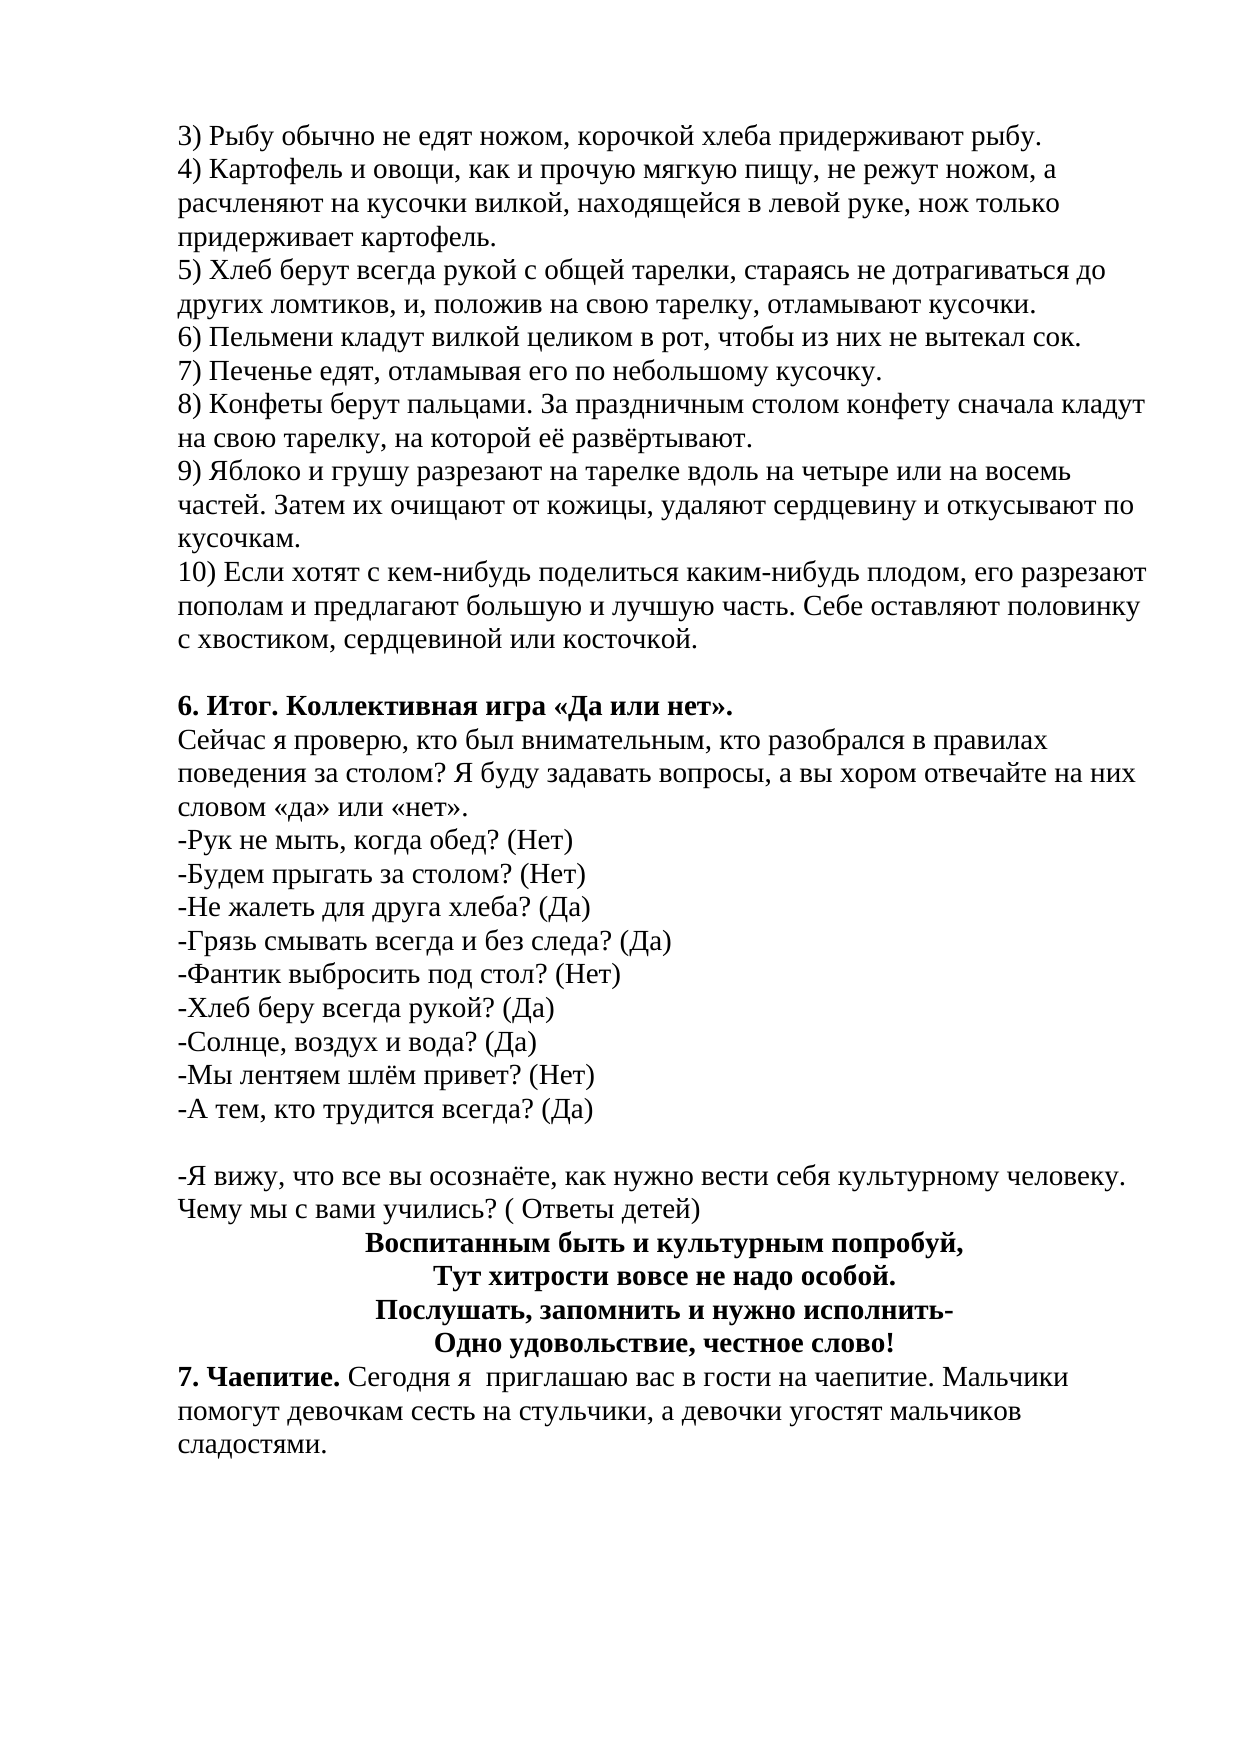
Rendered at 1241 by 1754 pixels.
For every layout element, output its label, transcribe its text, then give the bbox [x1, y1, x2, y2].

text -Рук не мыть, когда обед? (Нет) [177, 822, 1152, 856]
text 3) Рыбу обычно не едят ножом, корочкой хлеба придерживают рыбу. [177, 118, 1152, 152]
text Воспитанным быть и культурным попробуй, [177, 1225, 1152, 1258]
text -Хлеб беру всегда рукой? (Да) [177, 990, 1152, 1024]
text -Грязь смывать всегда и без следа? (Да) [177, 923, 1152, 957]
text Послушать, запомнить и нужно исполнить- [177, 1292, 1152, 1326]
text Тут хитрости вовсе не надо особой. [177, 1258, 1152, 1292]
text 7) Печенье едят, отламывая его по небольшому кусочку. [177, 353, 1152, 386]
text -Мы лентяем шлём привет? (Нет) [177, 1057, 1152, 1091]
text 7. Чаепитие. Сегодня я приглашаю вас в гости на чаепитие. Мальчики помогут девочкам сесть на стульчики, а девочки угостят мальчиков сладостями. [177, 1359, 1152, 1460]
text -А тем, кто трудится всегда? (Да) [177, 1091, 1152, 1124]
text 6. Итог. Коллективная игра «Да или нет». [177, 688, 1152, 722]
text -Солнце, воздух и вода? (Да) [177, 1024, 1152, 1057]
text 10) Если хотят с кем-нибудь поделиться каким-нибудь плодом, его разрезают пополам и предлагают большую и лучшую часть. Себе оставляют половинку с хвостиком, сердцевиной или косточкой. [177, 554, 1152, 655]
text -Фантик выбросить под стол? (Нет) [177, 957, 1152, 990]
text 4) Картофель и овощи, как и прочую мягкую пищу, не режут ножом, а расчленяют на кусочки вилкой, находящейся в левой руке, нож только придерживает картофель. [177, 152, 1152, 252]
text -Будем прыгать за столом? (Нет) [177, 856, 1152, 889]
text -Не жалеть для друга хлеба? (Да) [177, 889, 1152, 923]
text 8) Конфеты берут пальцами. За праздничным столом конфету сначала кладут на свою тарелку, на которой её развёртывают. [177, 386, 1152, 453]
text Сейчас я проверю, кто был внимательным, кто разобрался в правилах поведения за столом? Я буду задавать вопросы, а вы хором отвечайте на них словом «да» или «нет». [177, 722, 1152, 822]
text 6) Пельмени кладут вилкой целиком в рот, чтобы из них не вытекал сок. [177, 319, 1152, 353]
text Одно удовольствие, честное слово! [177, 1326, 1152, 1359]
text 9) Яблоко и грушу разрезают на тарелке вдоль на четыре или на восемь частей. Затем их очищают от кожицы, удаляют сердцевину и откусывают по кусочкам. [177, 453, 1152, 554]
text 5) Хлеб берут всегда рукой с общей тарелки, стараясь не дотрагиваться до других ломтиков, и, положив на свою тарелку, отламывают кусочки. [177, 252, 1152, 319]
text -Я вижу, что все вы осознаёте, как нужно вести себя культурному человеку. Чему мы с вами учились? ( Ответы детей) [177, 1158, 1152, 1225]
